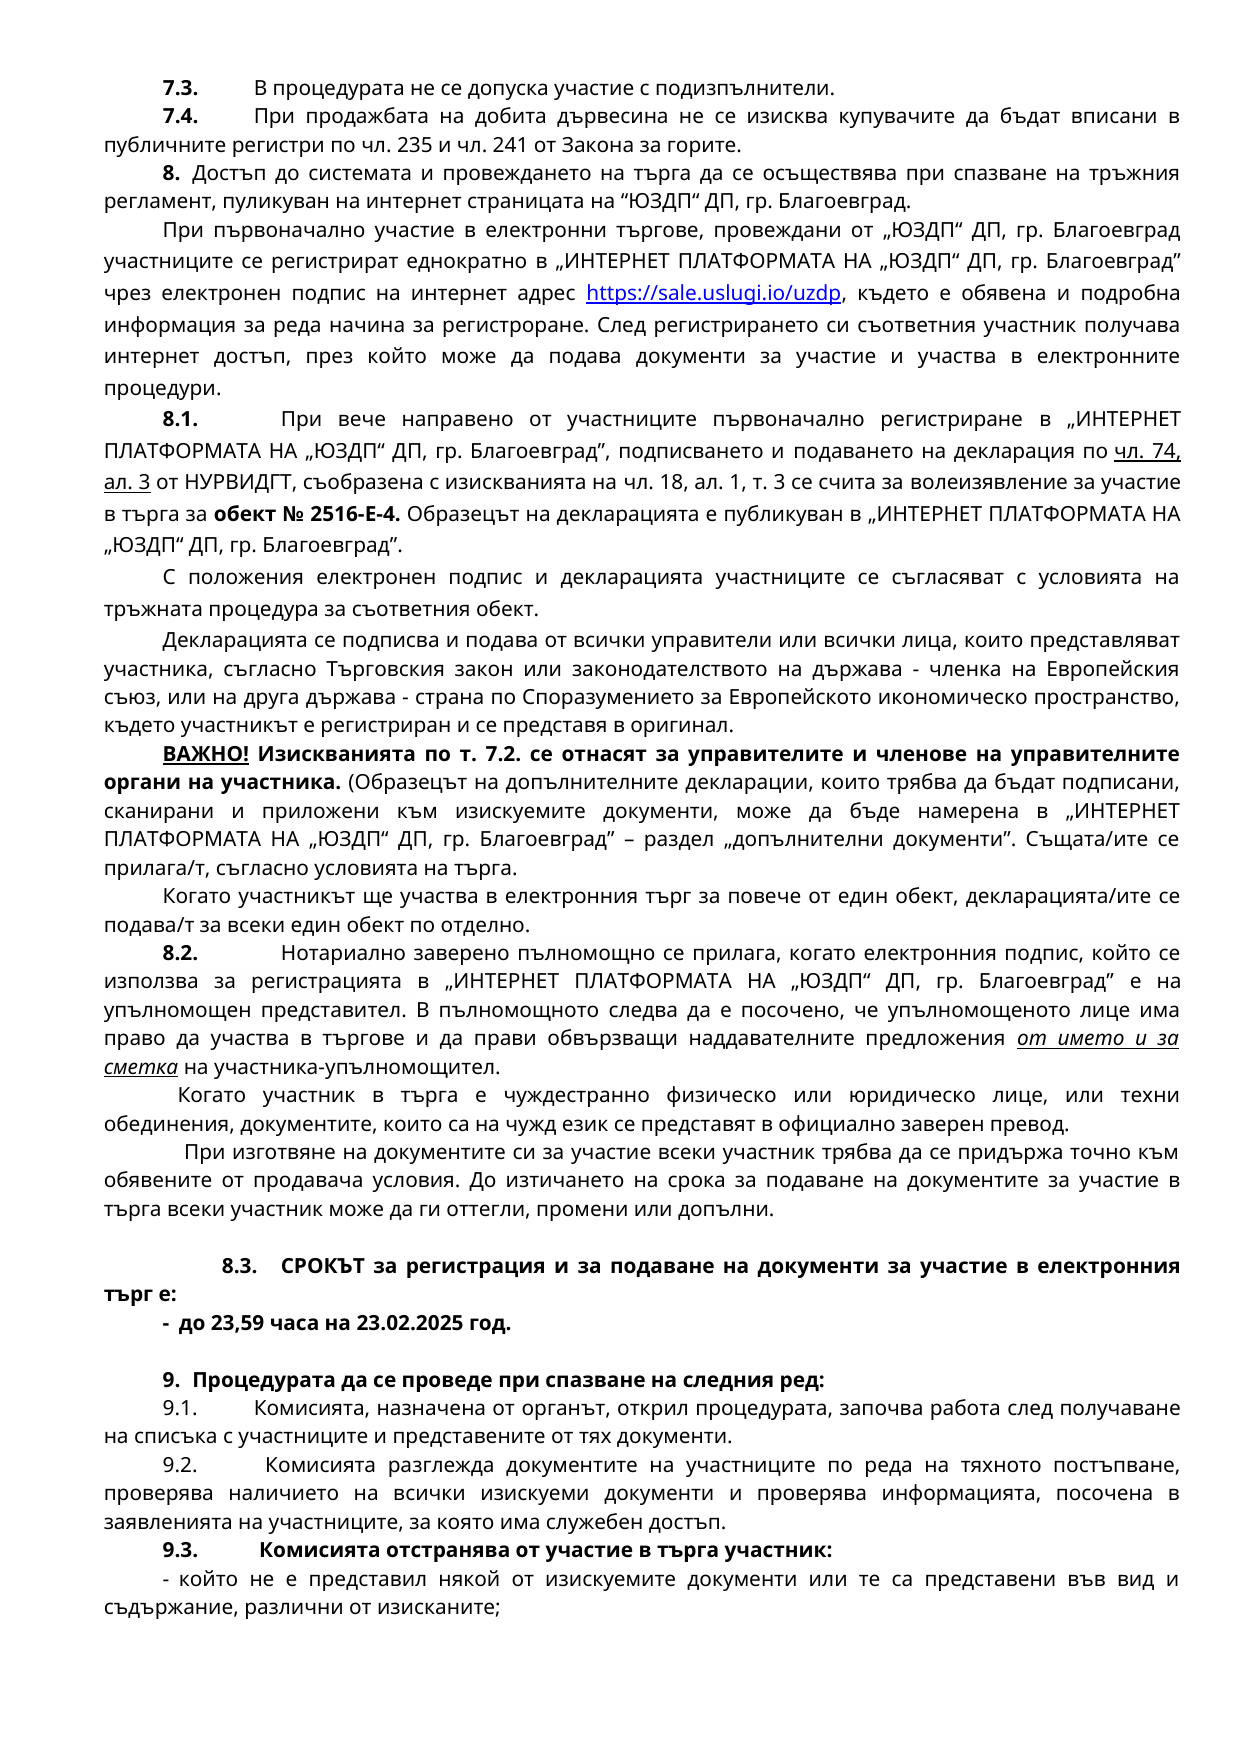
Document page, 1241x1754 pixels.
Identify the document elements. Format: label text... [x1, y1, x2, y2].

list СРОКЪТ за регистрация и за подаване на документи за участие в електронния търг е: [103, 1251, 1181, 1308]
text С положения електронен подпис и декларацията участниците се съгласяват с условията на тръжната процедура за съответния обект. [103, 562, 1181, 622]
text Когато участникът ще участва в електронния търг за повече от един обект, декларацията/ите се подава/т за всеки един обект по отделно. [103, 881, 1181, 938]
list до 23,59 часа на 23.02.2025 год. [103, 1308, 1181, 1336]
list Достъп до системата и провеждането на търга да се осъществява при спазване на тръжния регламент, пуликуван на интернет страницата на “ЮЗДП“ ДП, гр. Благоевград. [103, 158, 1181, 215]
list Нотариално заверено пълномощно се прилага, когато електронния подпис, който се използва за регистрацията в „ИНТЕРНЕТ ПЛАТФОРМАТА НА „ЮЗДП“ ДП, гр. Благоевград” е на упълномощен представител. В пълномощното следва да е посочено, че упълномощеното лице има право да участва в търгове и да прави обвързващи наддавателните предложения от името и за сметка на участника-упълномощител. [103, 967, 1181, 1080]
text Декларацията се подписва и подава от всички управители или всички лица, които представляват участника, съгласно Търговския закон или законодателството на държава - членка на Европейския съюз, или на друга държава - страна по Споразумението за Европейското икономическо пространство, където участникът е регистриран и се представя в оригинал. [103, 625, 1181, 739]
text При изготвяне на документите си за участие всеки участник трябва да се придържа точно към обявените от продавача условия. До изтичането на срока за подаване на документите за участие в търга всеки участник може да ги оттегли, промени или допълни. [103, 1137, 1181, 1222]
list Комисията разглежда документите на участниците по реда на тяхното постъпване, проверява наличието на всички изискуеми документи и проверява информацията, посочена в заявленията на участниците, за която има служебен достъп. [103, 1450, 1181, 1535]
list който не е представил някой от изискуемите документи или те са представени във вид и съдържание, различни от изисканите; [103, 1564, 1181, 1621]
text 7.4. При продажбата на добита дървесина не се изисква купувачите да бъдат вписани в публичните регистри по чл. 235 и чл. 241 от Закона за горите. [103, 101, 1181, 158]
list Процедурата да се проведе при спазване на следния ред: [103, 1365, 1181, 1393]
list Комисията, назначена от органът, открил процедурата, започва работа след получаване на списъка с участниците и представените от тях документи. [103, 1393, 1181, 1450]
list При вече направено от участниците първоначално регистриране в „ИНТЕРНЕТ ПЛАТФОРМАТА НА „ЮЗДП“ ДП, гр. Благоевград”, подписването и подаването на декларация по чл. 74, ал. 3 от НУРВИДГТ, съобразена с изискванията на чл. 18, ал. 1, т. 3 се счита за волеизявление за участие в търга за обект № 2516-Е-4. Образецът на декларацията е публикуван в „ИНТЕРНЕТ ПЛАТФОРМАТА НА „ЮЗДП“ ДП, гр. Благоевград”. [103, 404, 1181, 559]
text 7.3. В процедурата не се допуска участие с подизпълнители. [103, 73, 1181, 101]
list Комисията отстранява от участие в търга участник: [103, 1535, 1181, 1564]
text ВАЖНО! Изискванията по т. 7.2. се отнасят за управителите и членове на управителните органи на участника. (Образецът на допълнителните декларации, които трябва да бъдат подписани, сканирани и приложени към изискуемите документи, може да бъде намерена в „ИНТЕРНЕТ ПЛАТФОРМАТА НА „ЮЗДП“ ДП, гр. Благоевград” – раздел „допълнителни документи”. Същата/ите се прилага/т, съгласно условията на търга. [103, 739, 1181, 881]
text При първоначално участие в електронни търгове, провеждани от „ЮЗДП“ ДП, гр. Благоевград участниците се регистрират еднократно в „ИНТЕРНЕТ ПЛАТФОРМАТА НА „ЮЗДП“ ДП, гр. Благоевград” чрез електронен подпис на интернет адрес https://sale.uslugi.io/uzdp, където е обявена и подробна информация за реда начина за регистроране. След регистрирането си съответния участник получава интернет достъп, през който може да подава документи за участие и участва в електронните процедури. [103, 215, 1181, 401]
text Когато участник в търга е чуждестранно физическо или юридическо лице, или техни обединения, документите, които са на чужд език се представят в официално заверен превод. [103, 1080, 1181, 1137]
